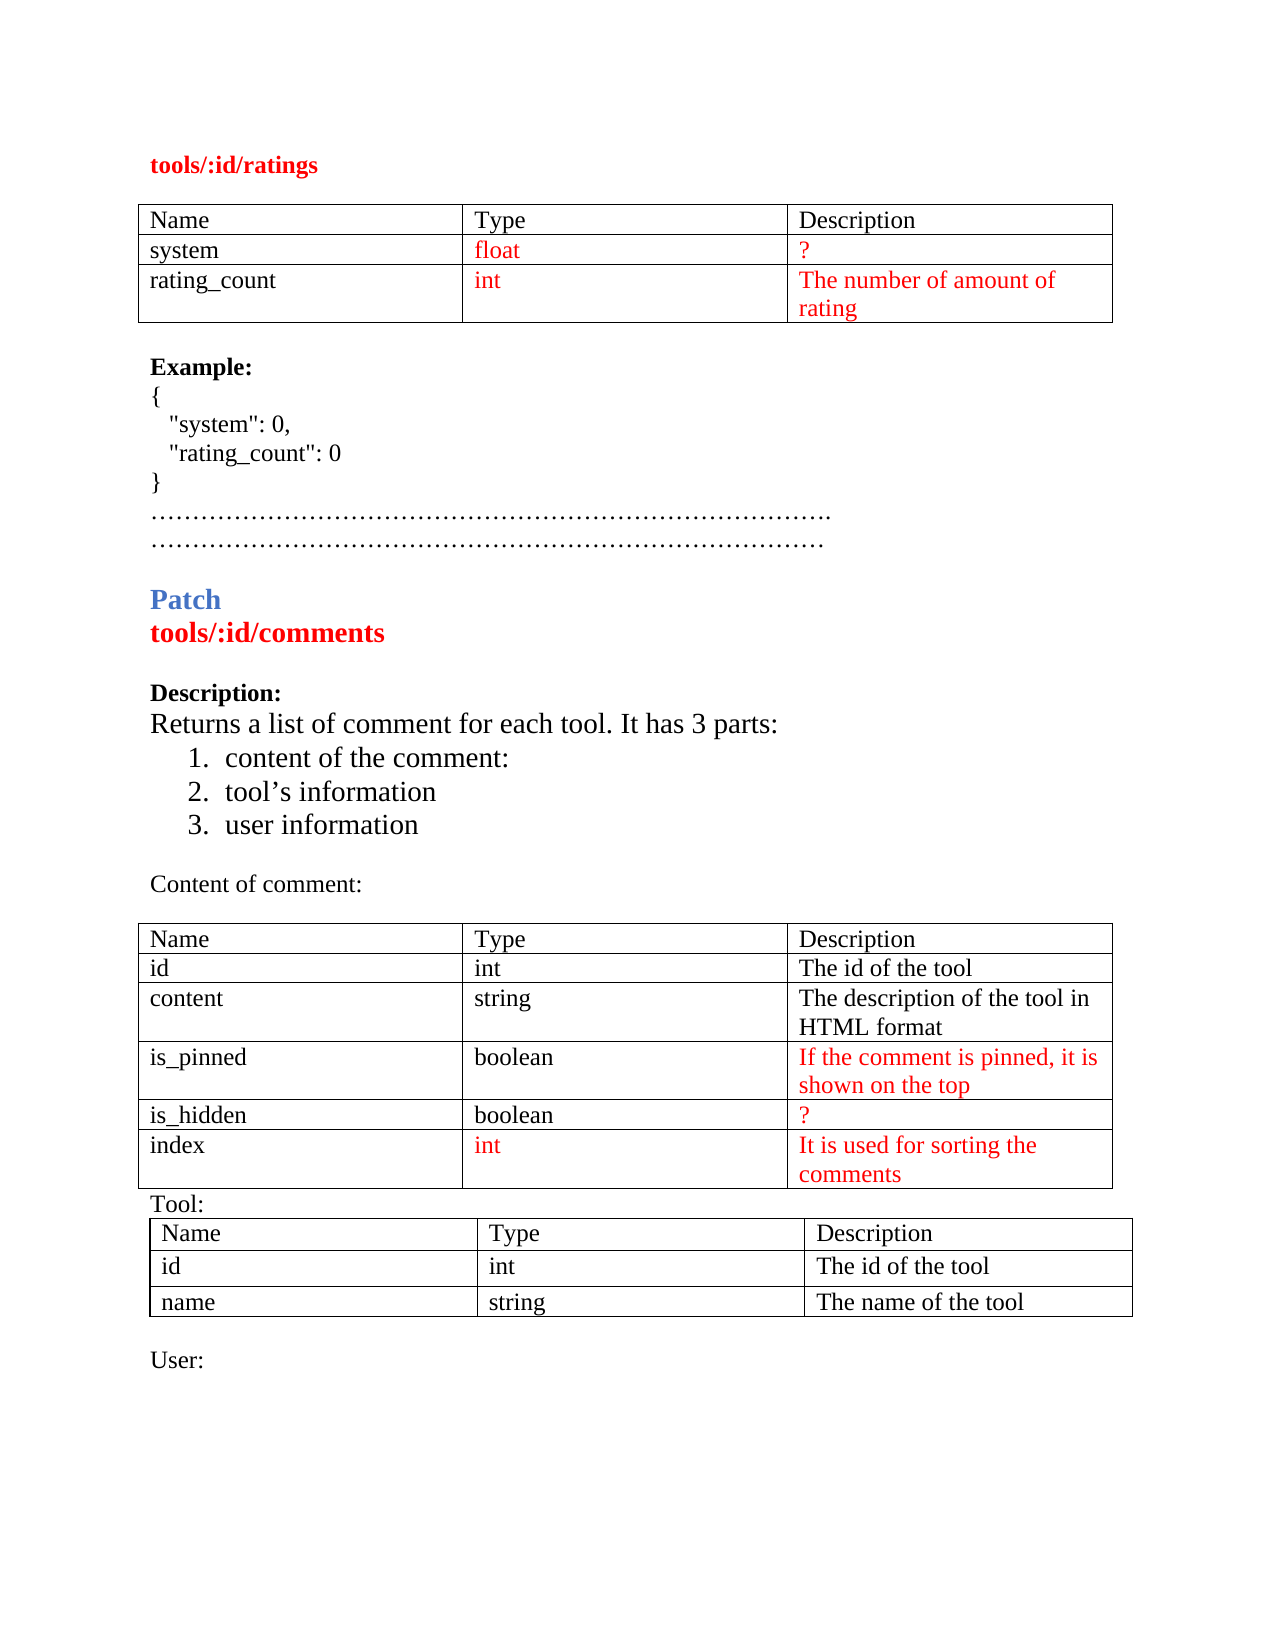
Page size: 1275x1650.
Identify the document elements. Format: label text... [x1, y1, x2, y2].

table_cell id [151, 1251, 477, 1286]
table_cell rating_count [139, 265, 462, 322]
table_cell The description of the tool in HTML format [788, 983, 1112, 1041]
table_header Name [139, 924, 462, 952]
table_cell The id of the tool [805, 1251, 1132, 1286]
table_header Type [478, 1219, 804, 1250]
table_header Description [805, 1219, 1132, 1250]
table_cell string [463, 983, 787, 1041]
table_cell The name of the tool [805, 1287, 1132, 1316]
table_cell system [139, 235, 462, 264]
text "rating_count": 0 [150, 438, 1125, 467]
list user information [187, 807, 1125, 841]
table_cell boolean [463, 1042, 787, 1099]
table_cell ? [788, 235, 1112, 264]
text Description: [150, 678, 1125, 707]
table_cell int [478, 1251, 804, 1286]
text Example: [150, 352, 1125, 381]
table_header Description [788, 924, 1112, 952]
table_cell is_hidden [139, 1100, 462, 1129]
table_cell The number of amount of rating [788, 265, 1112, 322]
list tool’s information [187, 774, 1125, 807]
text Returns a list of comment for each tool. It has 3 parts: [150, 707, 1125, 740]
text ………………………………………………………………………. [150, 496, 1125, 524]
text "system": 0, [150, 409, 1125, 438]
text tools/:id/ratings [150, 150, 1125, 179]
text ……………………………………………………………………… [150, 524, 1125, 553]
text Patch [150, 582, 1125, 616]
table_cell int [463, 1130, 787, 1188]
table_header Name [151, 1219, 477, 1250]
table_header Name [139, 205, 462, 234]
list content of the comment: [187, 740, 1125, 774]
table_cell ? [788, 1100, 1112, 1129]
text Tool: [150, 927, 1125, 1217]
table_cell int [463, 954, 787, 982]
table_cell id [139, 954, 462, 982]
table_header Type [463, 924, 787, 952]
table_header Description [788, 205, 1112, 234]
table_cell It is used for sorting the comments [788, 1130, 1112, 1188]
table_cell index [139, 1130, 462, 1188]
table_cell boolean [463, 1100, 787, 1129]
table_cell string [478, 1287, 804, 1316]
table_cell If the comment is pinned, it is shown on the top [788, 1042, 1112, 1099]
table_header Type [463, 205, 787, 234]
text { [150, 381, 1125, 409]
table_cell content [139, 983, 462, 1041]
text } [150, 467, 1125, 496]
table_cell The id of the tool [788, 954, 1112, 982]
text tools/:id/comments [150, 616, 1125, 649]
table_cell float [463, 235, 787, 264]
table_cell is_pinned [139, 1042, 462, 1099]
table_cell name [151, 1287, 477, 1316]
text Content of comment: [150, 869, 1125, 898]
table_cell int [463, 265, 787, 322]
text User: [150, 1346, 1125, 1374]
